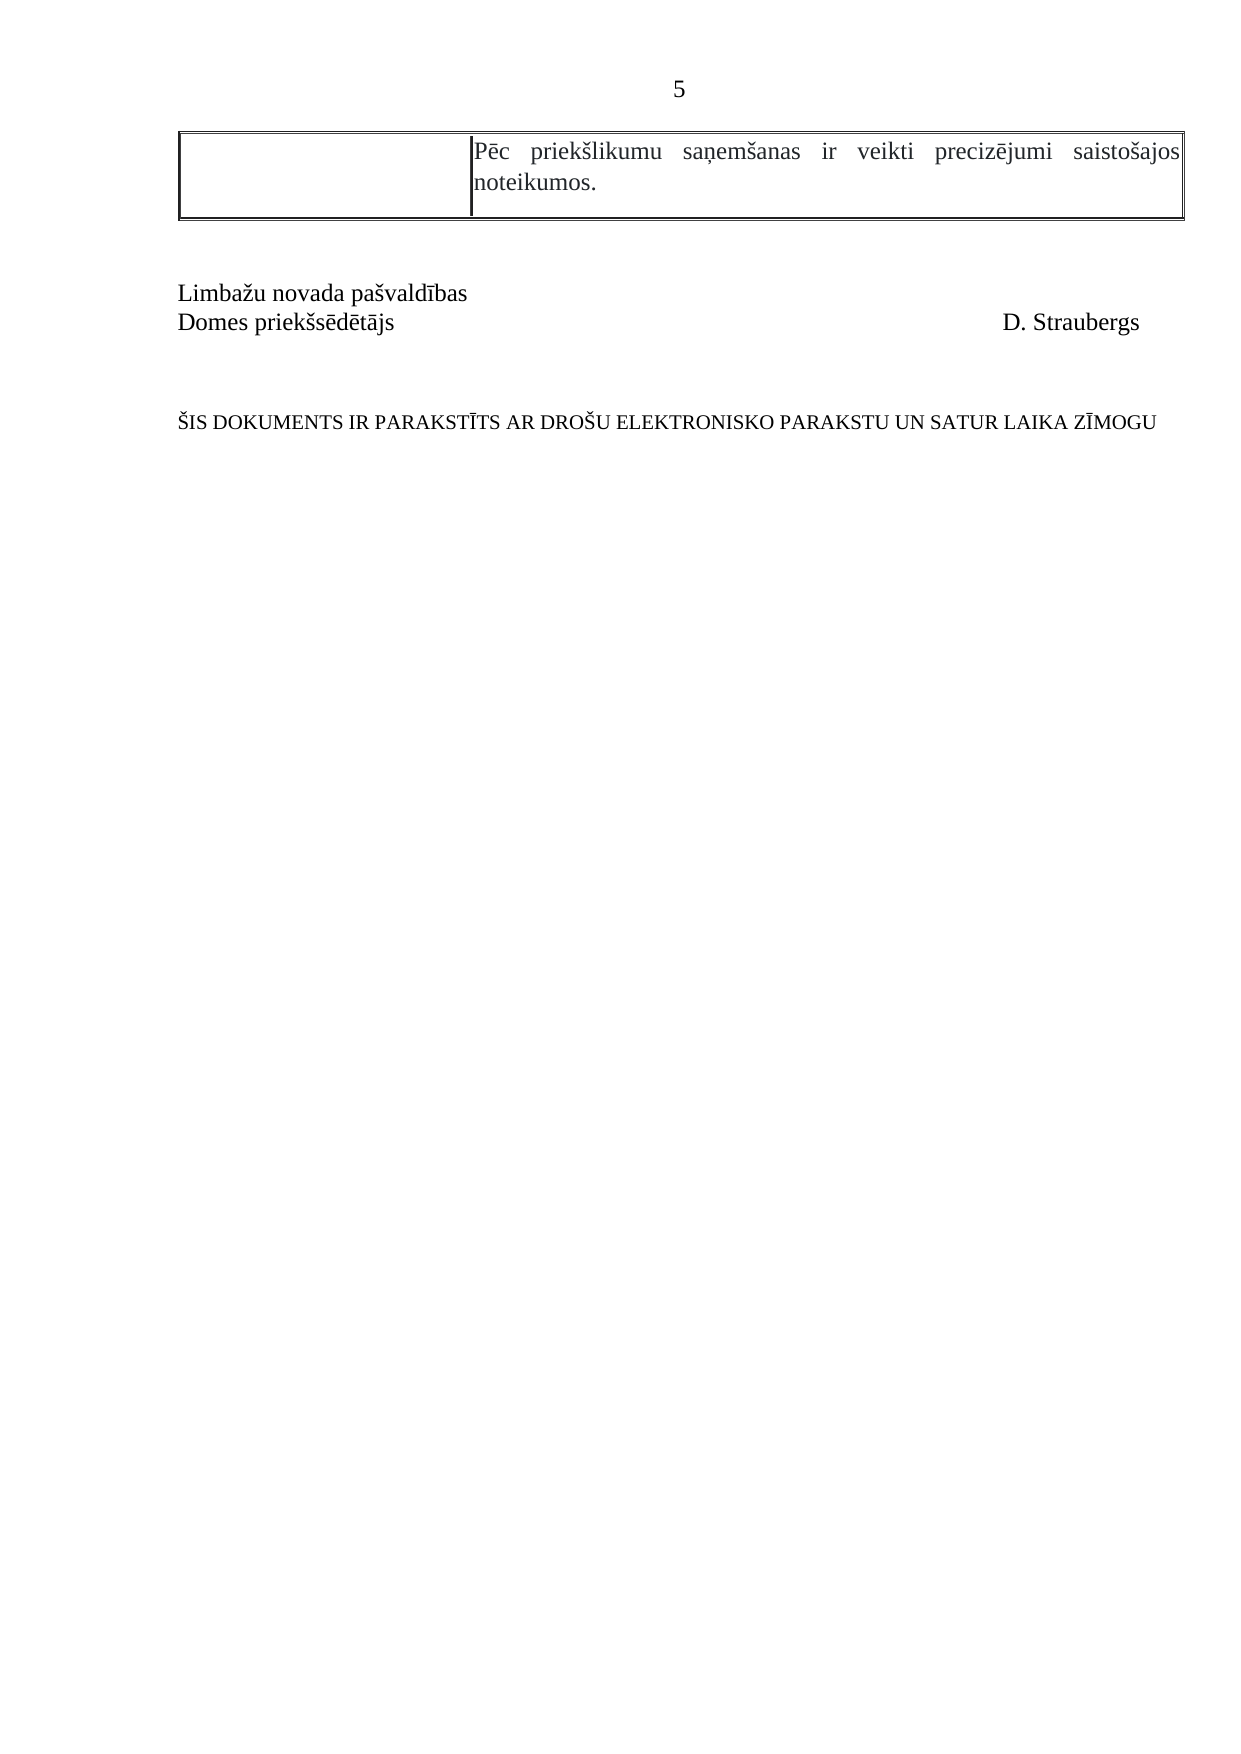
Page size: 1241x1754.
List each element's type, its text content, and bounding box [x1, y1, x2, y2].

text ŠIS DOKUMENTS IR PARAKSTĪTS AR DROŠU ELEKTRONISKO PARAKSTU UN SATUR LAIKA ZĪMOGU [177, 410, 1181, 434]
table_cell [181, 134, 471, 217]
text Limbažu novada pašvaldības [177, 278, 1181, 307]
text Domes priekšsēdētājs D. Straubergs [177, 307, 1181, 336]
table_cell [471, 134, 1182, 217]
